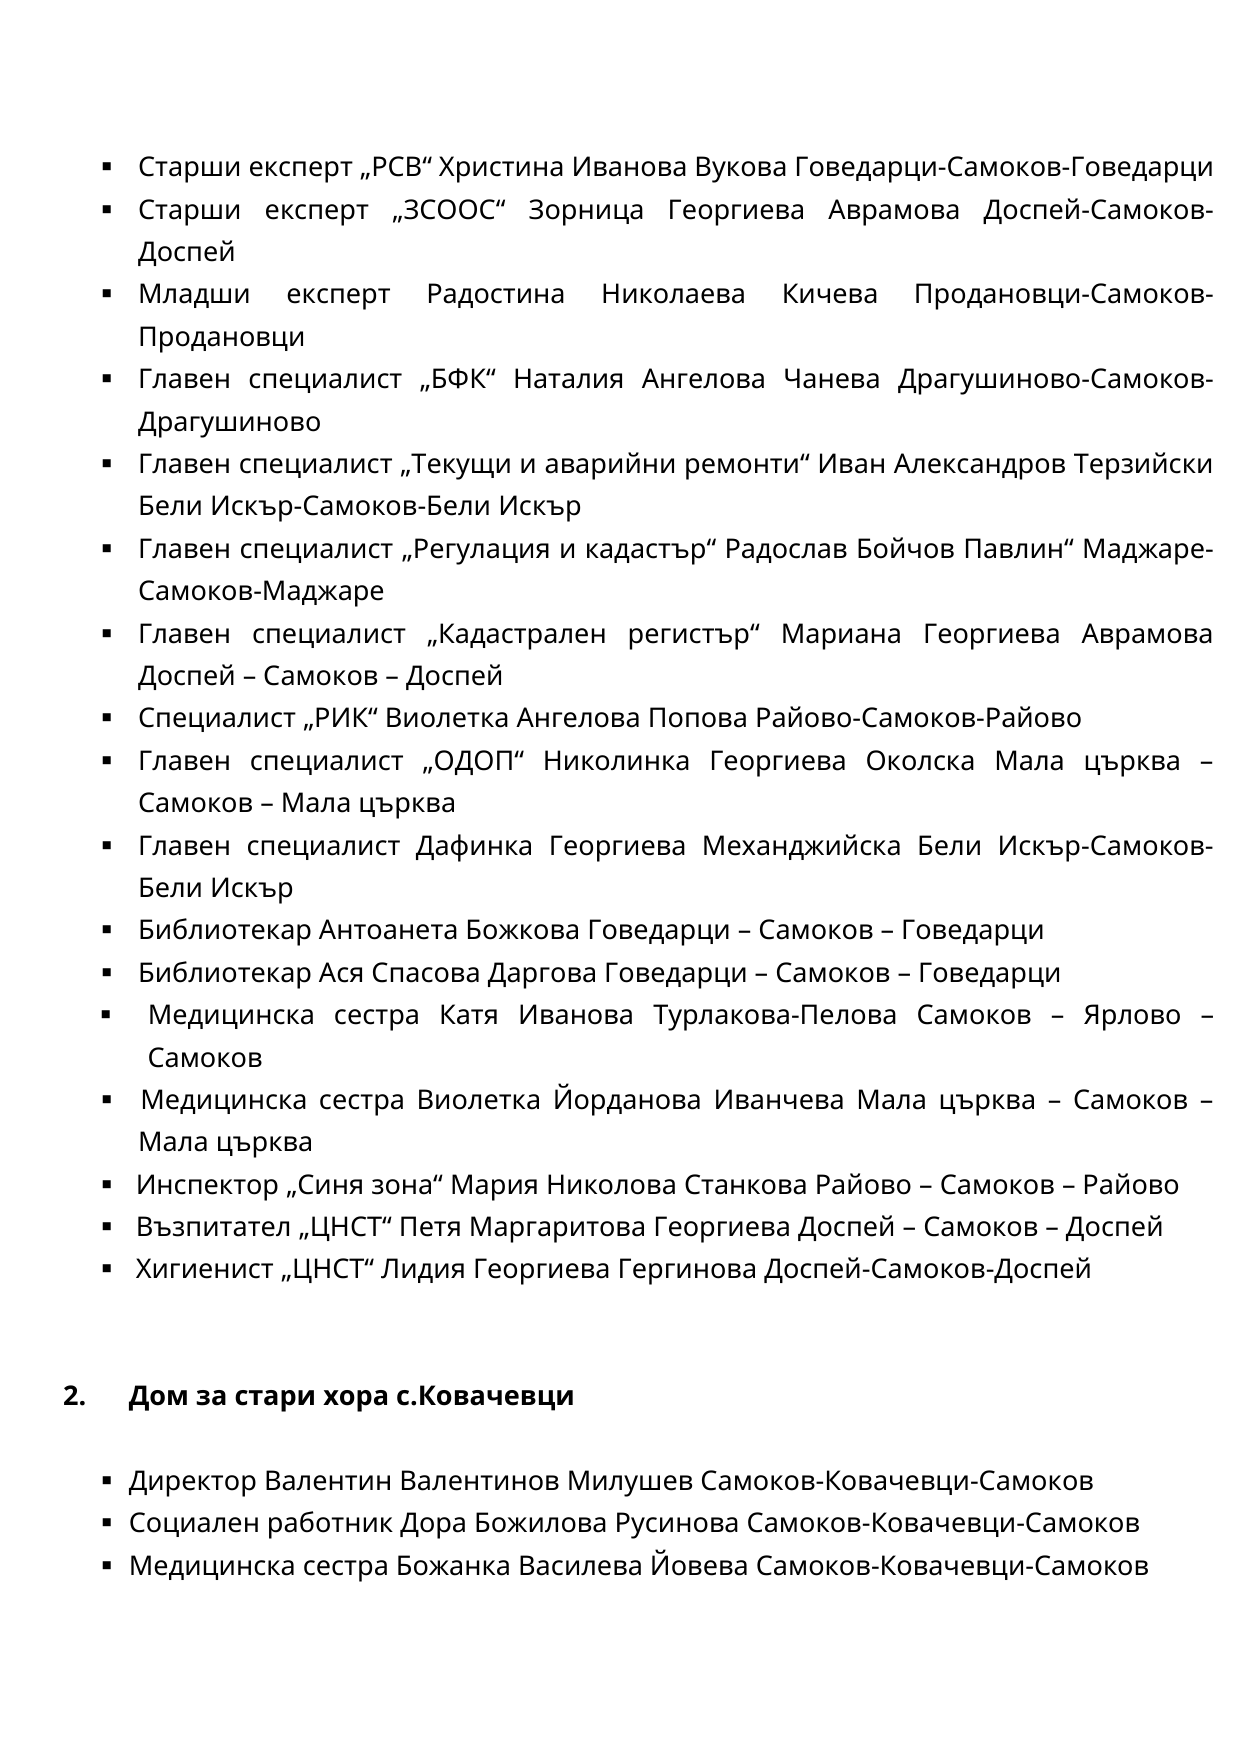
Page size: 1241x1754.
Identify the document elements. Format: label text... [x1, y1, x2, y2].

list Хигиенист „ЦНСТ“ Лидия Георгиева Гергинова Доспей-Самоков-Доспей [100, 1250, 1215, 1287]
list Дом за стари хора с.Ковачевци [63, 1376, 1215, 1413]
list Медицинска сестра Божанка Василева Йовева Самоков-Ковачевци-Самоков [100, 1546, 1215, 1583]
list Медицинска сестра Виолетка Йорданова Иванчева Мала църква – Самоков – Мала църква [100, 1080, 1215, 1160]
list Главен специалист „БФК“ Наталия Ангелова Чанева Драгушиново-Самоков-Драгушиново [100, 360, 1215, 439]
list Младши експерт Радостина Николаева Кичева Продановци-Самоков-Продановци [100, 275, 1215, 354]
list Инспектор „Синя зона“ Мария Николова Станкова Райово – Самоков – Райово [100, 1165, 1215, 1202]
list Главен специалист „Текущи и аварийни ремонти“ Иван Александров Терзийски Бели Искър-Самоков-Бели Искър [100, 444, 1215, 524]
list Възпитател „ЦНСТ“ Петя Маргаритова Георгиева Доспей – Самоков – Доспей [100, 1208, 1215, 1244]
list Социален работник Дора Божилова Русинова Самоков-Ковачевци-Самоков [100, 1504, 1215, 1541]
list Директор Валентин Валентинов Милушев Самоков-Ковачевци-Самоков [100, 1461, 1215, 1498]
list Главен специалист „ОДОП“ Николинка Георгиева Околска Мала църква – Самоков – Мала църква [100, 741, 1215, 821]
list Библиотекар Антоанета Божкова Говедарци – Самоков – Говедарци [100, 911, 1215, 948]
list Главен специалист „Кадастрален регистър“ Мариана Георгиева Аврамова Доспей – Самоков – Доспей [100, 614, 1215, 693]
list Главен специалист Дафинка Георгиева Механджийска Бели Искър-Самоков-Бели Искър [100, 826, 1215, 905]
list Медицинска сестра Катя Иванова Турлакова-Пелова Самоков – Ярлово – Самоков [99, 996, 1215, 1075]
list Старши експерт „РСВ“ Христина Иванова Вукова Говедарци-Самоков-Говедарци [100, 148, 1215, 184]
list Библиотекар Ася Спасова Даргова Говедарци – Самоков – Говедарци [100, 953, 1215, 990]
list Главен специалист „Регулация и кадастър“ Радослав Бойчов Павлин“ Маджаре-Самоков-Маджаре [100, 529, 1215, 608]
list Специалист „РИК“ Виолетка Ангелова Попова Райово-Самоков-Райово [100, 699, 1215, 736]
list Старши експерт „ЗСООС“ Зорница Георгиева Аврамова Доспей-Самоков-Доспей [100, 190, 1215, 269]
